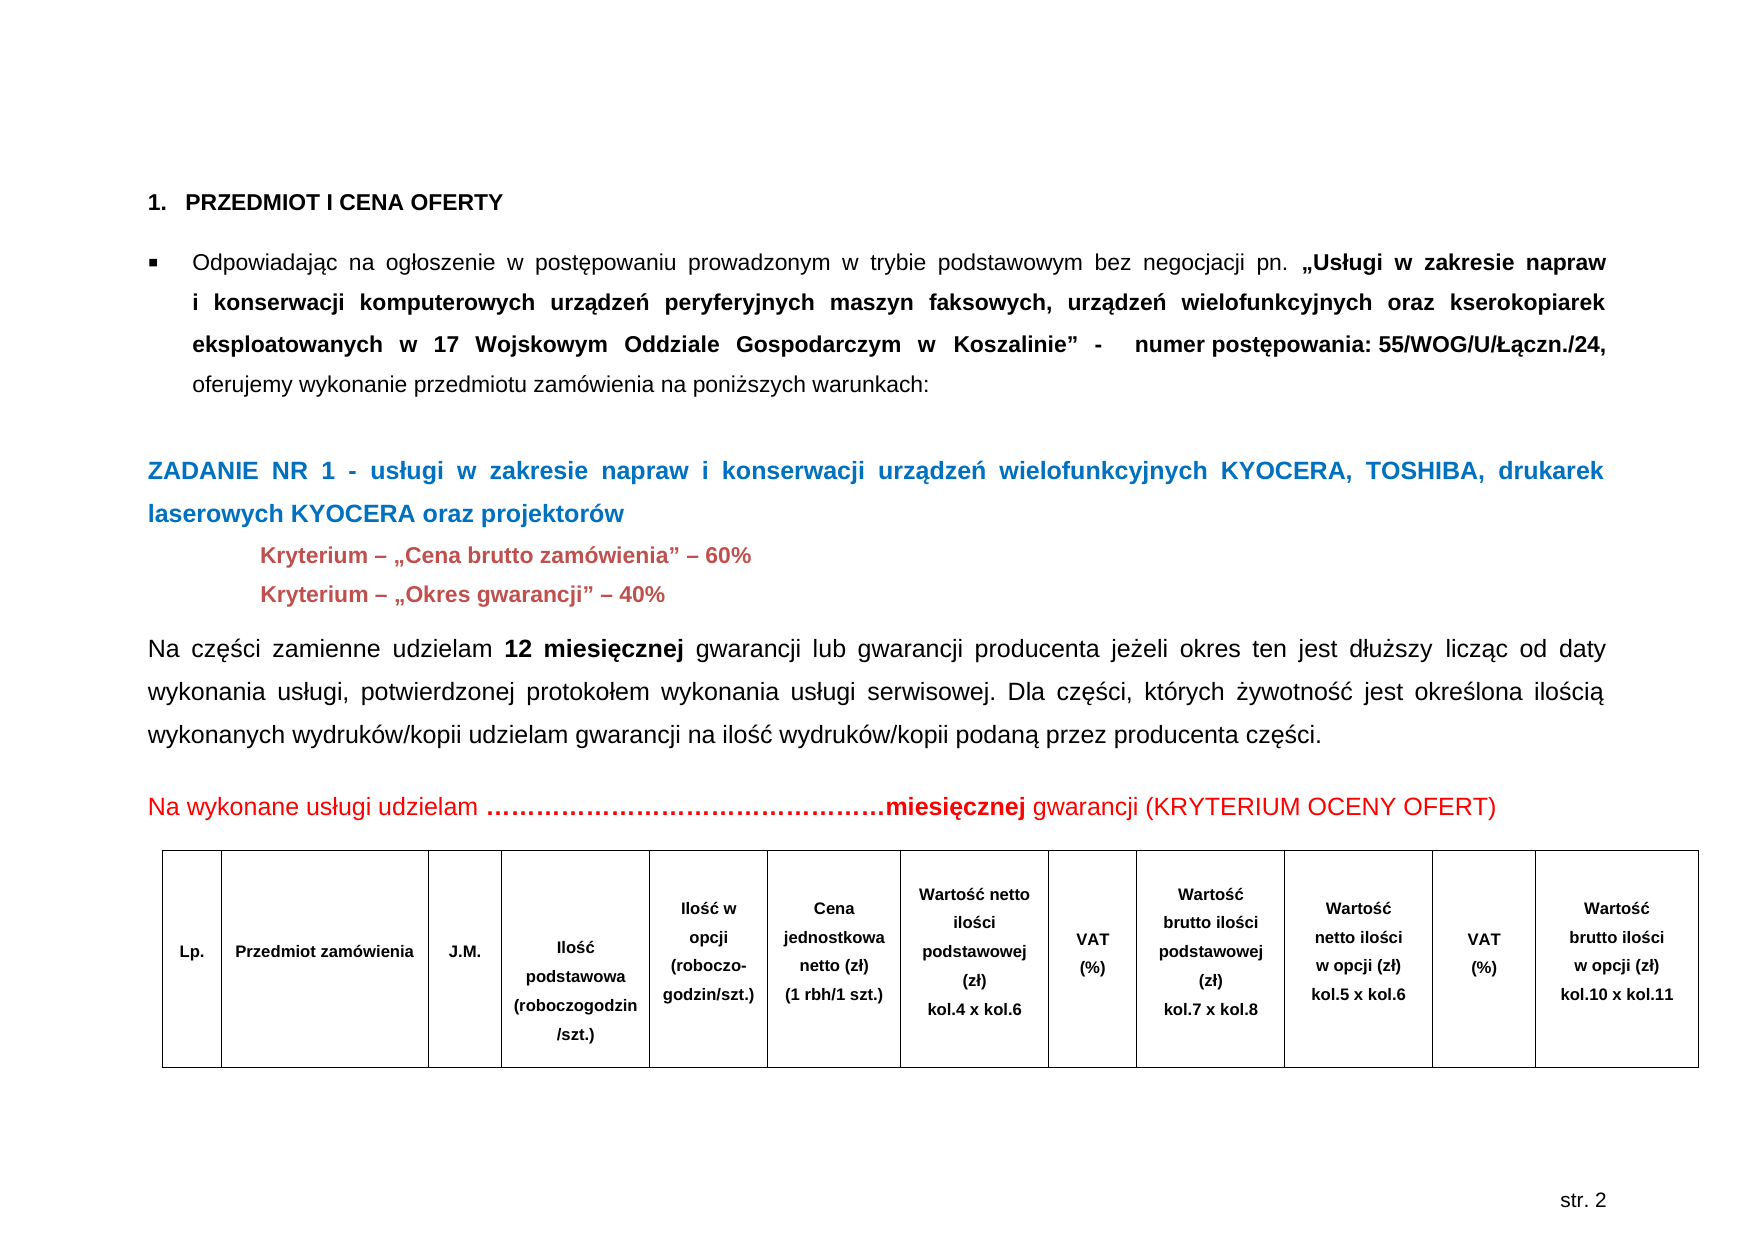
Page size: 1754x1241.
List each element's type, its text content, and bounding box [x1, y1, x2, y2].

list PRZEDMIOT I CENA OFERTY [148, 189, 1606, 215]
text Na części zamienne udzielam 12 miesięcznej gwarancji lub gwarancji producenta jeżeli okres ten jest dłuższy licząc od daty wykonania usługi, potwierdzonej protokołem wykonania usługi serwisowej. Dla części, których żywotność jest określona ilością wykonanych wydruków/kopii udzielam gwarancji na ilość wydruków/kopii podaną przez producenta części. [148, 634, 1606, 749]
text Na wykonane usługi udzielam …………………………………………miesięcznej gwarancji (KRYTERIUM OCENY OFERT) [148, 792, 1606, 821]
list Odpowiadając na ogłoszenie w postępowaniu prowadzonym w trybie podstawowym bez negocjacji pn. „Usługi w zakresie napraw i konserwacji komputerowych urządzeń peryferyjnych maszyn faksowych, urządzeń wielofunkcyjnych oraz kserokopiarek eksploatowanych w 17 Wojskowym Oddziale Gospodarczym w Koszalinie” - numer postępowania: 55/WOG/U/Łączn./24, oferujemy wykonanie przedmiotu zamówienia na poniższych warunkach: [148, 249, 1606, 398]
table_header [768, 851, 900, 1067]
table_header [222, 851, 428, 1067]
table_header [502, 851, 649, 1067]
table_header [650, 851, 767, 1067]
table_header Lp. [163, 851, 221, 1067]
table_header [1137, 851, 1284, 1067]
text Kryterium – „Okres gwarancji” – 40% [260, 581, 1606, 608]
table_header J.M. [429, 851, 501, 1067]
table_header VAT (%) [1049, 851, 1136, 1067]
text ZADANIE NR 1 - usługi w zakresie napraw i konserwacji urządzeń wielofunkcyjnych KYOCERA, TOSHIBA, drukarek laserowych KYOCERA oraz projektorów [148, 456, 1606, 528]
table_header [1285, 851, 1432, 1067]
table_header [1536, 851, 1698, 1067]
text Kryterium – „Cena brutto zamówienia” – 60% [260, 542, 1606, 569]
table_header VAT (%) [1433, 851, 1535, 1067]
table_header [901, 851, 1048, 1067]
